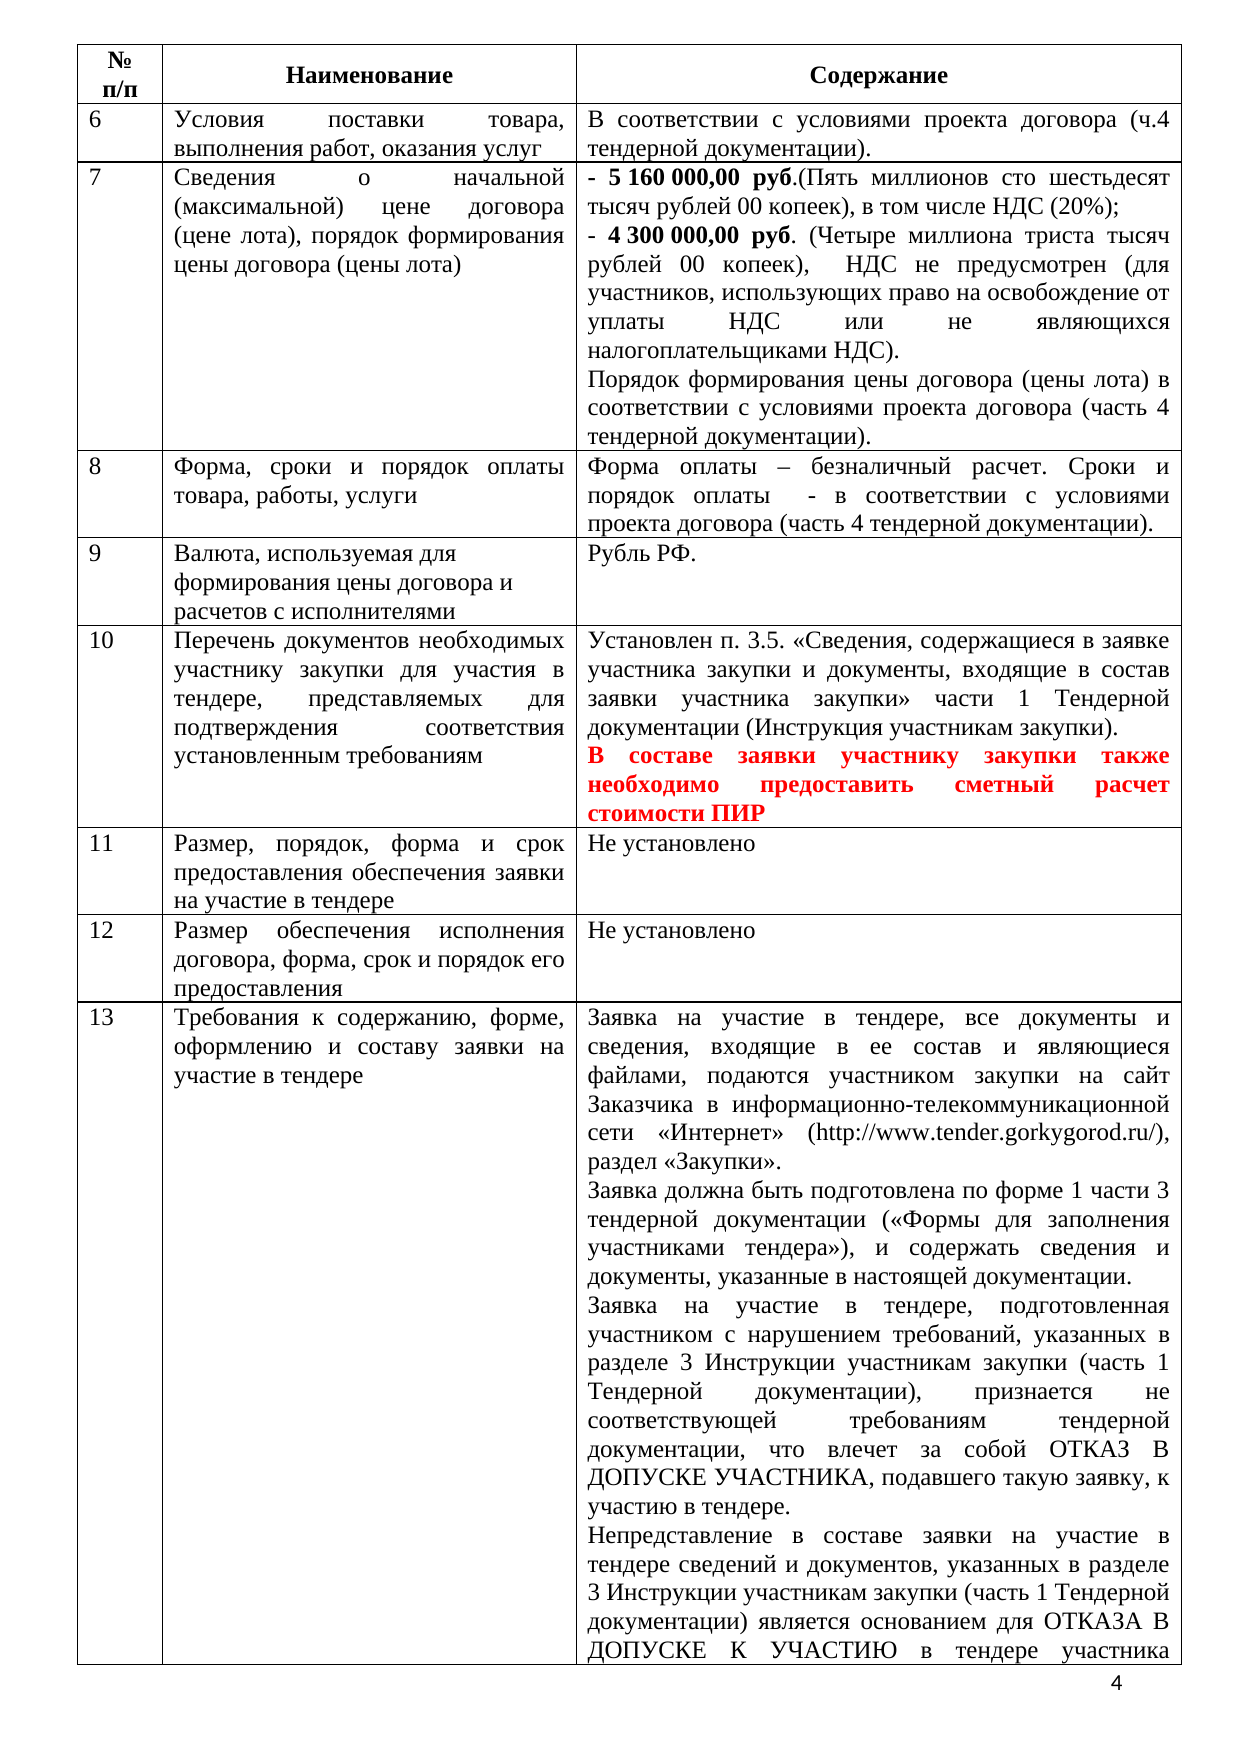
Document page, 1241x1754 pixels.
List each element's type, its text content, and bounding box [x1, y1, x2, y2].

table_cell Форма, сроки и порядок оплаты товара, работы, услуги [163, 451, 576, 537]
table_cell [78, 1003, 162, 1664]
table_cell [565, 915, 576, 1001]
table_cell [78, 538, 162, 624]
table_cell Валюта, используемая для формирования цены договора и расчетов с исполнителями [163, 538, 576, 624]
table_cell [78, 451, 162, 537]
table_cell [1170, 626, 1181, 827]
table_cell [78, 163, 162, 450]
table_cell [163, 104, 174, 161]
table_cell В соответствии с условиями проекта договора (ч.4 тендерной документации). [577, 104, 1181, 161]
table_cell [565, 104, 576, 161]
table_cell [78, 104, 162, 161]
table_cell [78, 915, 162, 1001]
table_cell Не установлено [577, 828, 1181, 914]
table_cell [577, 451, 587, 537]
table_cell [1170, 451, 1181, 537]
table_cell Перечень документов необходимых участнику закупки для участия в тендере, представляемых для подтверждения соответствия установленным требованиям [163, 626, 576, 827]
table_cell Не установлено [577, 915, 1181, 1001]
table_header Содержание [577, 45, 1181, 103]
table_cell Рубль РФ. [577, 538, 1181, 624]
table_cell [163, 1003, 576, 1664]
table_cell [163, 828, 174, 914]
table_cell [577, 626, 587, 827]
table_cell [78, 828, 162, 914]
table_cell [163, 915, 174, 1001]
table_header Наименование [163, 45, 576, 103]
table_cell - 5 160 000,00 руб.(Пять миллионов сто шестьдесят тысяч рублей 00 копеек), в том числе НДС (20%); - 4 300 000,00 руб. (Четыре миллиона триста тысяч рублей 00 копеек), НДС не предусмотрен (для участников, использующих право на освобождение от уплаты НДС или не являющихся налогоплательщиками НДС). Порядок формирования цены договора (цены лота) в соответствии с условиями проекта договора (часть 4 тендерной документации). [577, 163, 1181, 450]
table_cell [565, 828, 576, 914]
table_cell [78, 626, 162, 827]
table_cell Сведения о начальной (максимальной) цене договора (цене лота), порядок формирования цены договора (цены лота) [163, 163, 576, 450]
